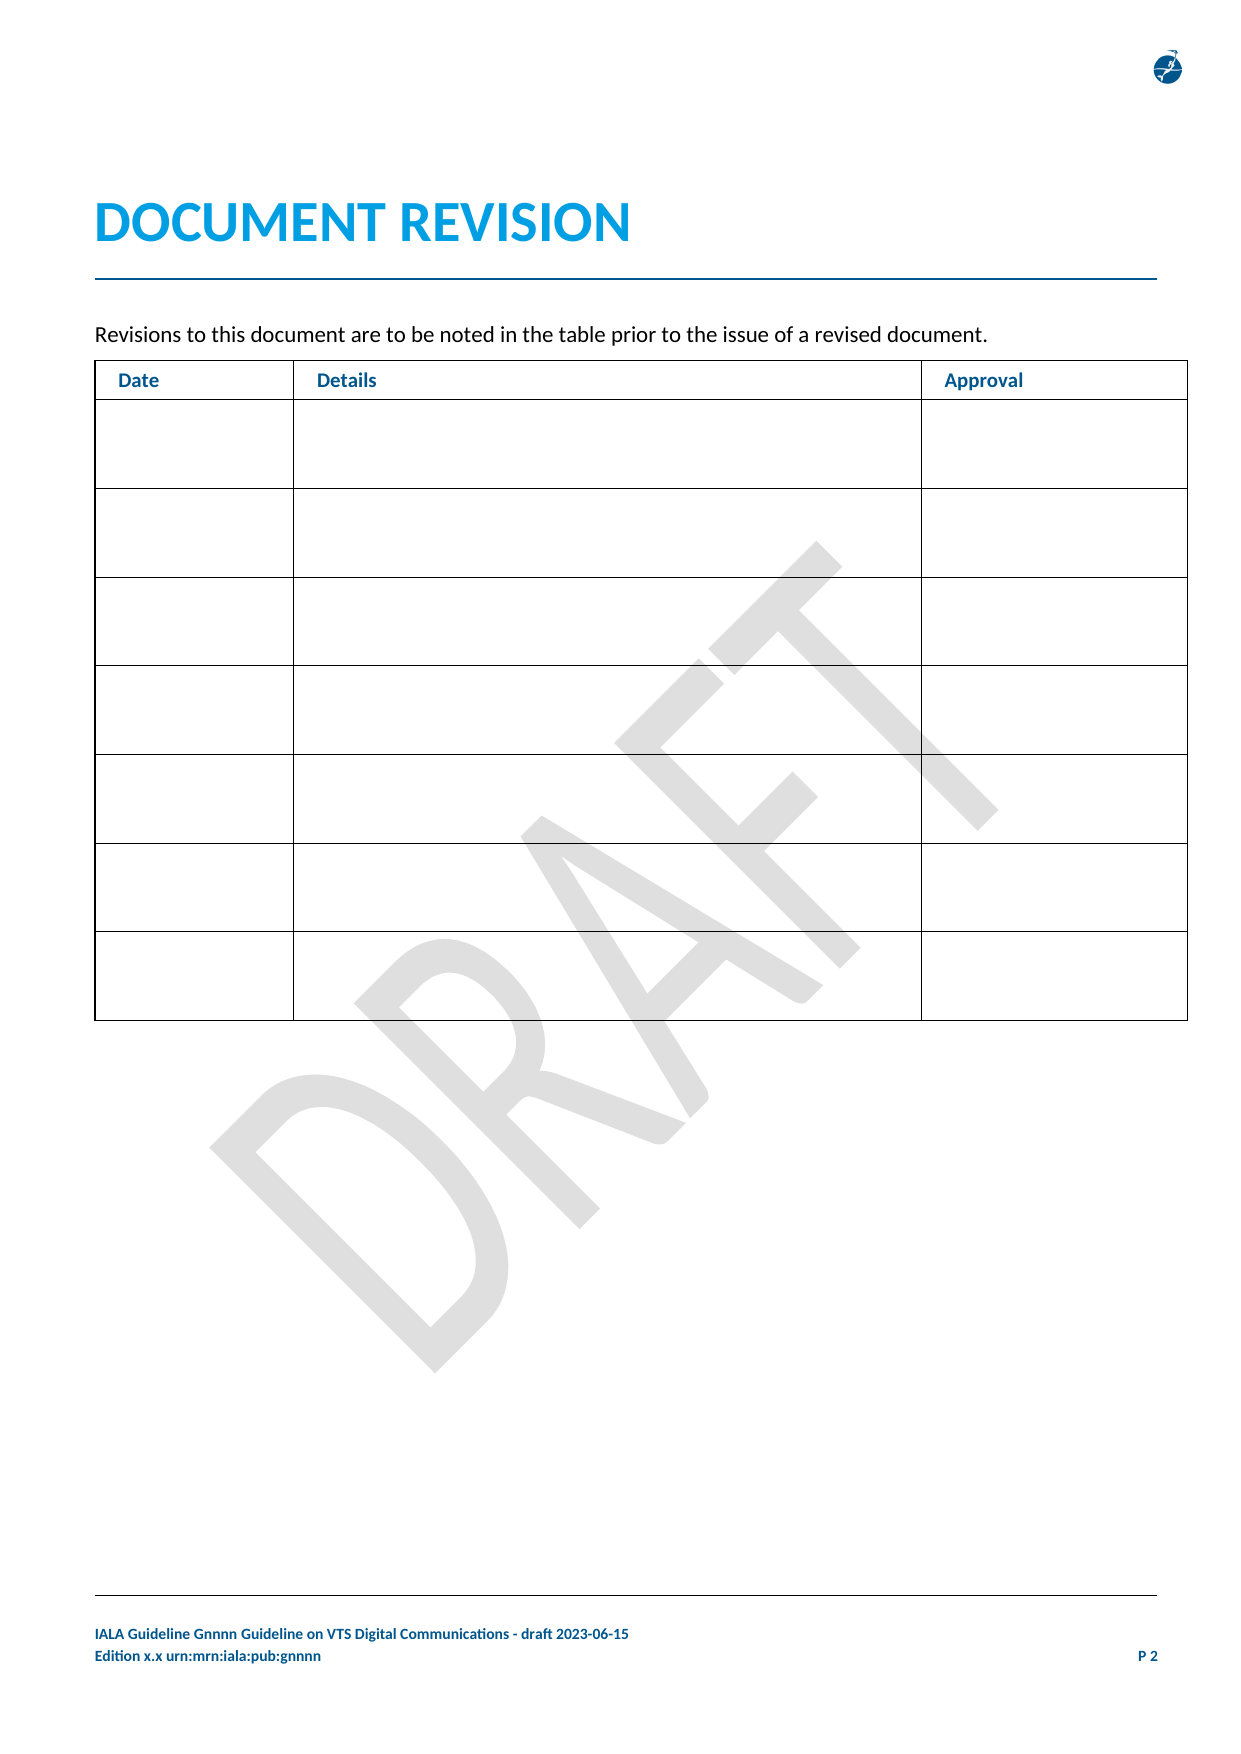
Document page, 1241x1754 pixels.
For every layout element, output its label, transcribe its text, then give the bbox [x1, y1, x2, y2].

table_cell [922, 400, 1187, 488]
table_cell [294, 400, 921, 488]
table_cell [294, 666, 921, 754]
table_cell [294, 489, 921, 577]
table_cell [922, 666, 1187, 754]
picture [1122, 0, 1241, 119]
table_cell [294, 755, 921, 843]
table_cell [96, 844, 293, 931]
table_cell [96, 578, 293, 665]
table_header Details [294, 361, 921, 399]
table_cell [294, 932, 921, 1020]
table_cell [294, 844, 921, 931]
table_cell [922, 489, 1187, 577]
table_cell [96, 489, 293, 577]
table_cell [922, 932, 1187, 1020]
text Revisions to this document are to be noted in the table prior to the issue of a revised document. [94, 320, 1157, 348]
table_header Approval [922, 361, 1187, 399]
table_cell [96, 666, 293, 754]
table_cell [922, 844, 1187, 931]
table_cell [96, 755, 293, 843]
table_cell [96, 932, 293, 1020]
table_cell [96, 400, 293, 488]
table_cell [922, 755, 1187, 843]
table_cell [294, 578, 921, 665]
table_cell [922, 578, 1187, 665]
table_header Date [96, 361, 293, 399]
